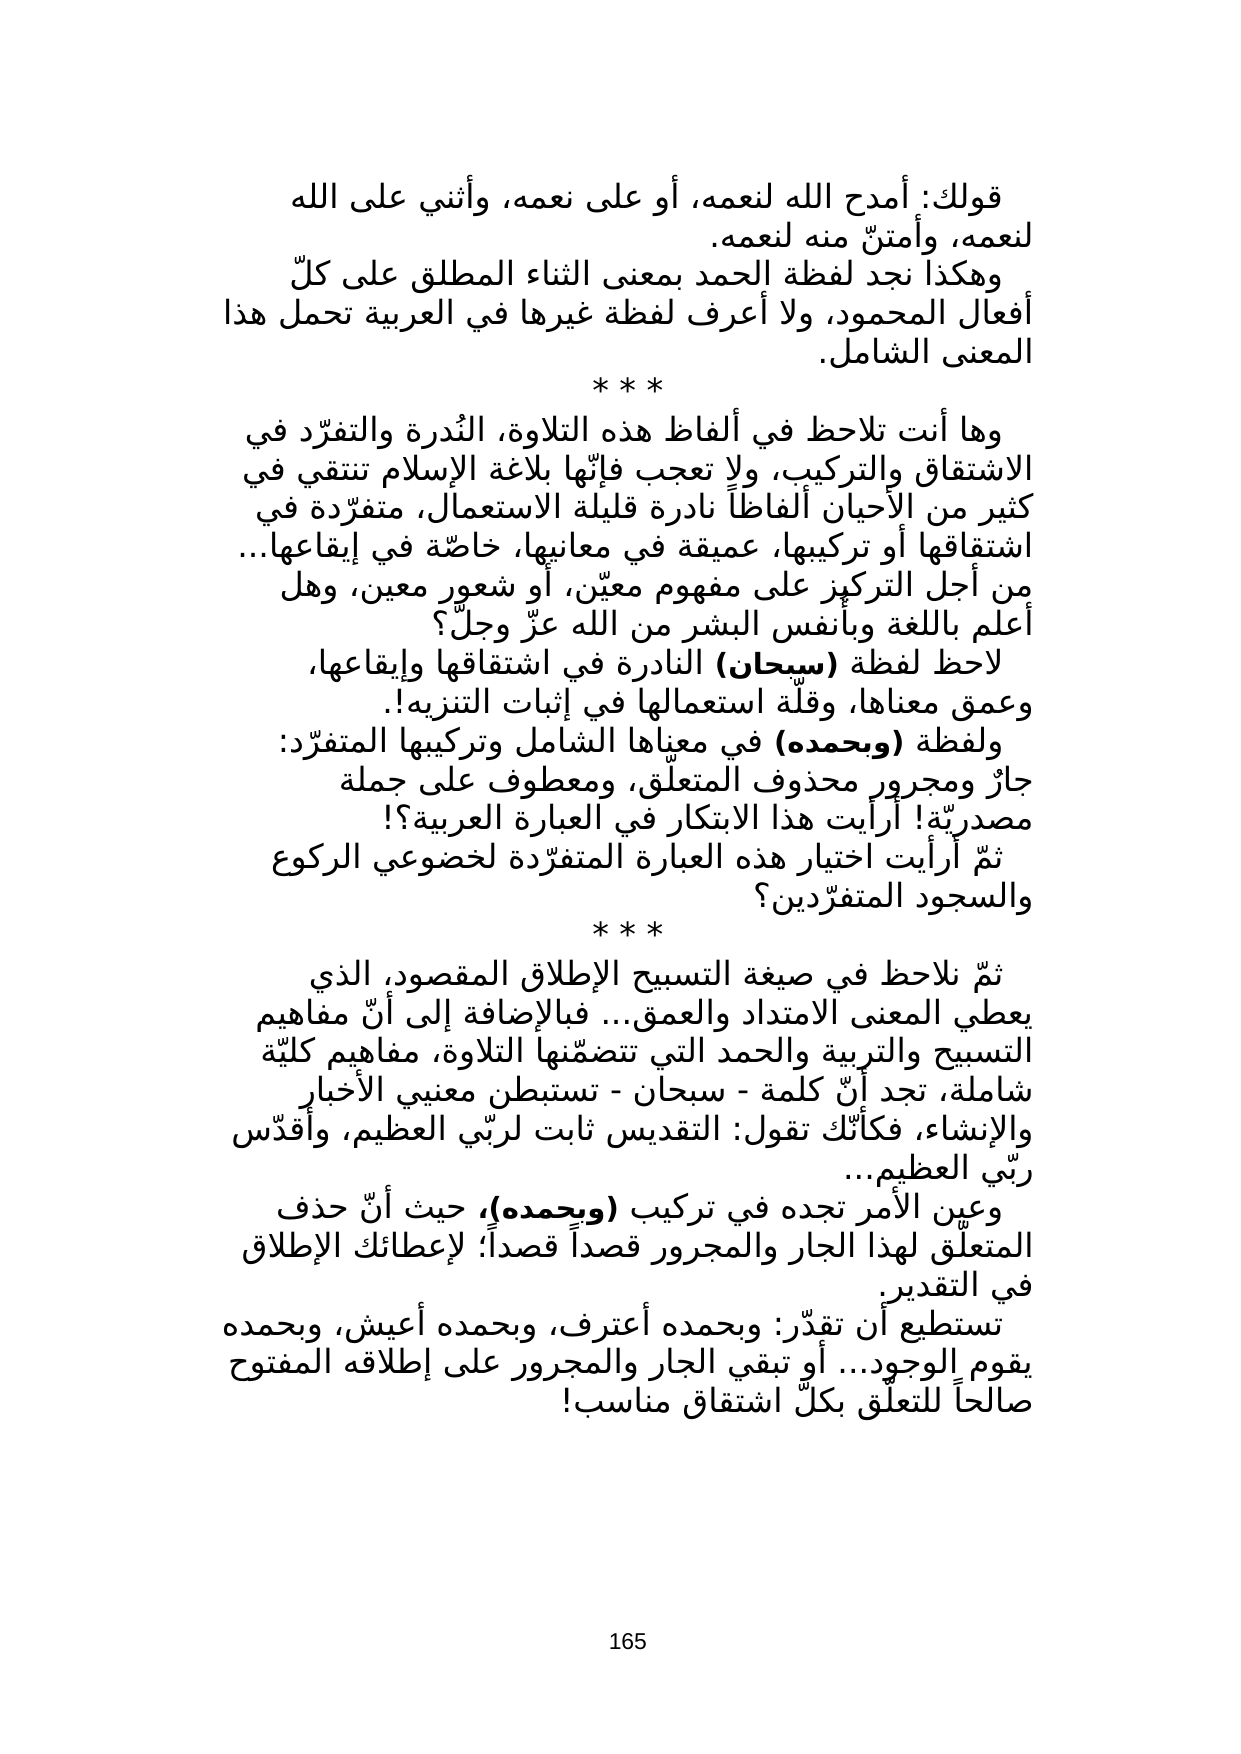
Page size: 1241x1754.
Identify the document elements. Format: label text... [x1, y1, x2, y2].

text ثمّ نلاحظ في صيغة التسبيح الإطلاق المقصود، الذي يعطي المعنى الامتداد والعمق... فبالإضافة إلى أنّ مفاهيم التسبيح والتربية والحمد التي تتضمّنها التلاوة، مفاهيم كليّة شاملة، تجد أنّ كلمة - سبحان - تستبطن معنيي الأخبار والإنشاء، فكأنّك تقول: التقديس ثابت لربّي العظيم، وأقدّس ربّي العظيم... [222, 954, 1033, 1187]
text ثمّ أرأيت اختيار هذه العبارة المتفرّدة لخضوعي الركوع والسجود المتفرّدين؟ [222, 838, 1033, 915]
text وها أنت تلاحظ في ألفاظ هذه التلاوة، النُدرة والتفرّد في الاشتقاق والتركيب، ولا تعجب فإنّها بلاغة الإسلام تنتقي في كثير من الأحيان ألفاظاً نادرة قليلة الاستعمال، متفرّدة في اشتقاقها أو تركيبها، عميقة في معانيها، خاصّة في إيقاعها... من أجل التركيز على مفهوم معيّن، أو شعور معين، وهل أعلم باللغة وبأُنفس البشر من الله عزّ وجلّ؟ [222, 410, 1033, 643]
text قولك: أمدح الله لنعمه، أو على نعمه، وأثني على الله لنعمه، وأمتنّ منه لنعمه. [222, 177, 1033, 255]
text لاحظ لفظة (سبحان) النادرة في اشتقاقها وإيقاعها، وعمق معناها، وقلّة استعمالها في إثبات التنزيه!. [222, 643, 1033, 721]
text * * * [222, 371, 1033, 410]
text تستطيع أن تقدّر: وبحمده أعترف، وبحمده أعيش، وبحمده يقوم الوجود... أو تبقي الجار والمجرور على إطلاقه المفتوح صالحاً للتعلّق بكلّ اشتقاق مناسب! [222, 1304, 1033, 1421]
text وهكذا نجد لفظة الحمد بمعنى الثناء المطلق على كلّ أفعال المحمود، ولا أعرف لفظة غيرها في العربية تحمل هذا المعنى الشامل. [222, 255, 1033, 371]
text ولفظة (وبحمده) في معناها الشامل وتركيبها المتفرّد: جارٌ ومجرور محذوف المتعلّق، ومعطوف على جملة مصدريّة! أرأيت هذا الابتكار في العبارة العربية؟! [222, 721, 1033, 838]
text * * * [222, 915, 1033, 954]
text وعين الأمر تجده في تركيب (وبحمده)، حيث أنّ حذف المتعلّق لهذا الجار والمجرور قصداً قصداً؛ لإعطائك الإطلاق في التقدير. [222, 1187, 1033, 1304]
